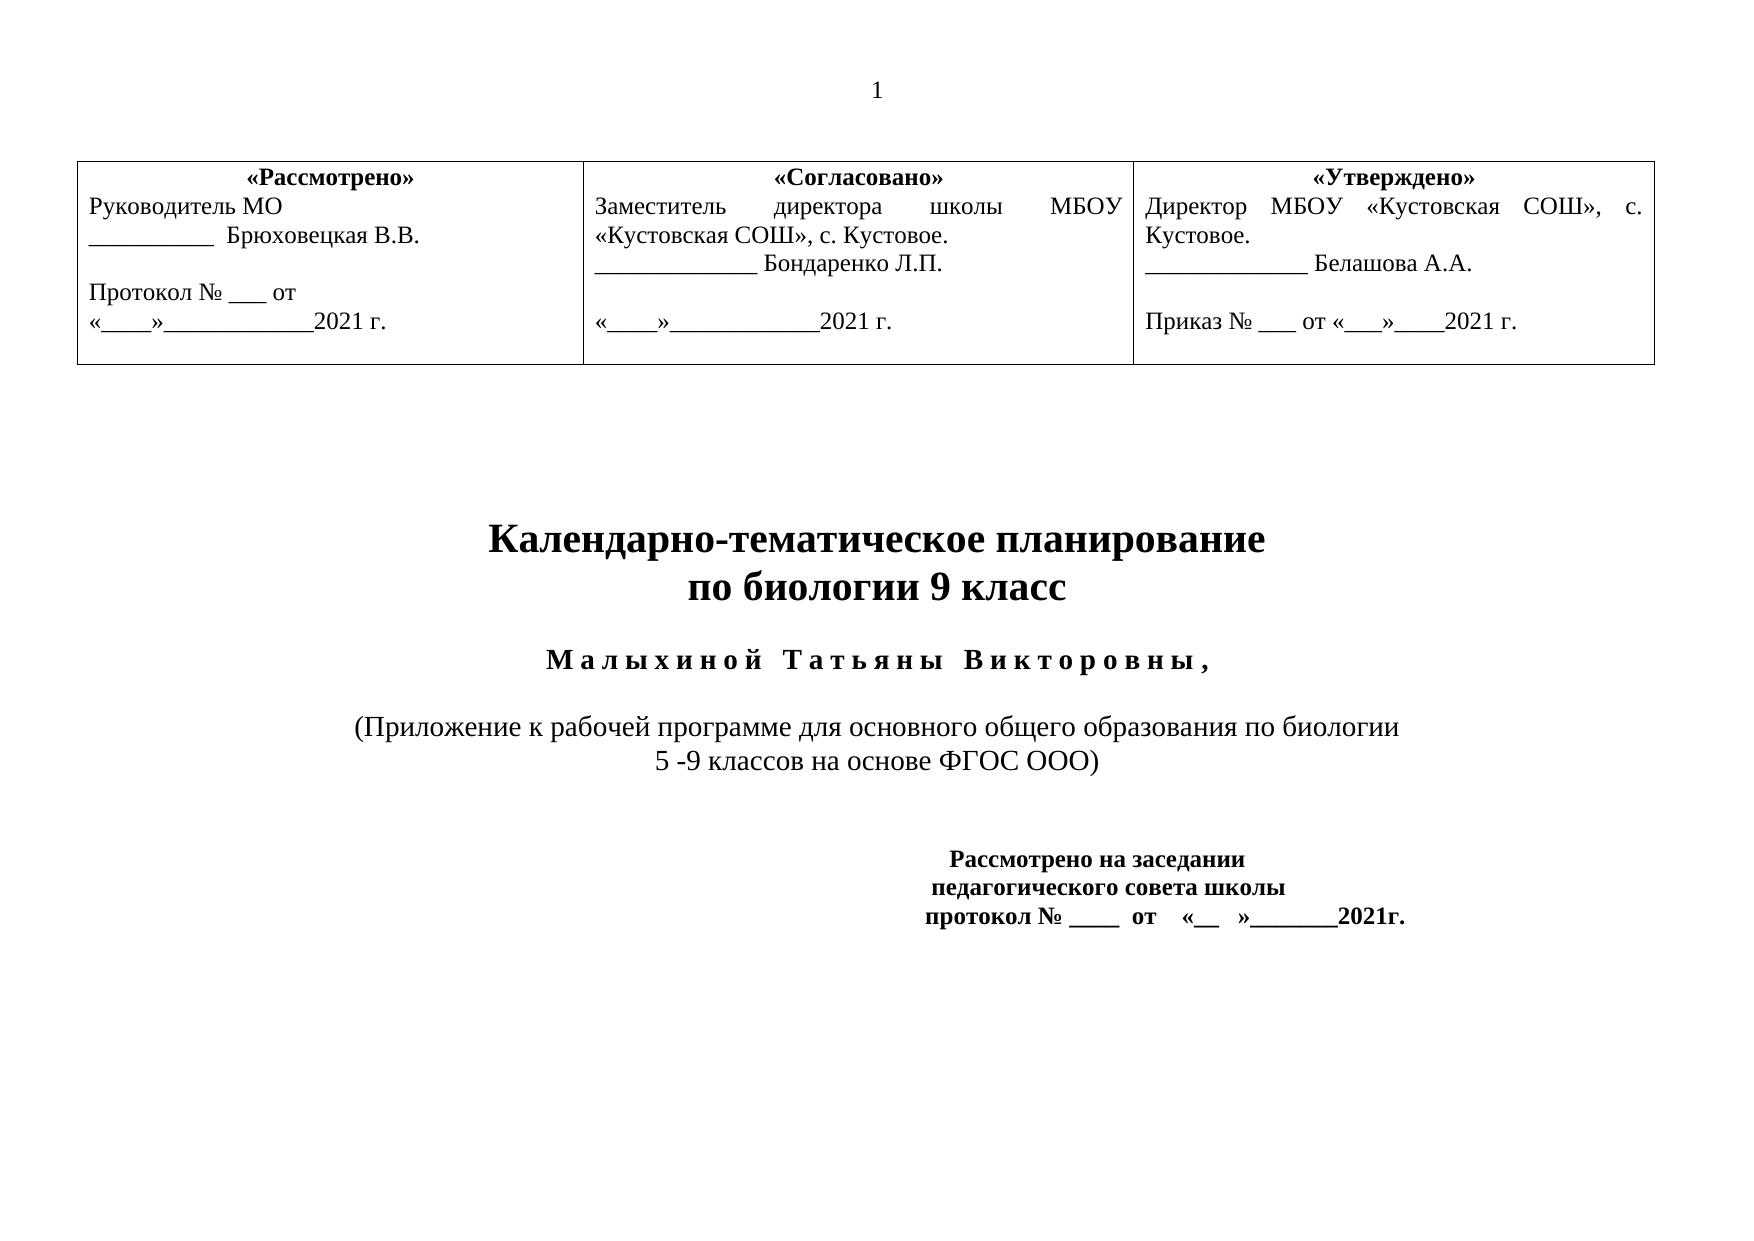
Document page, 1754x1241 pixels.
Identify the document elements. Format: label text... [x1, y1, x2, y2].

text протокол № ____ от «__ »_______2021г. [531, 901, 1665, 930]
text (Приложение к рабочей программе для основного общего образования по биологии [89, 709, 1665, 743]
text по биологии 9 класс [89, 561, 1665, 609]
text педагогического совета школы [531, 872, 1665, 901]
table_header «Утверждено» Директор МБОУ «Кустовская СОШ», с. Кустовое. _____________ Белашова А.А. Приказ № ___ от «___»____2021 г. [1134, 162, 1654, 363]
table_header «Рассмотрено» Руководитель МО __________ Брюховецкая В.В. Протокол № ___ от «____»____________2021 г. [78, 162, 583, 363]
text Рассмотрено на заседании [89, 844, 1665, 872]
table_header «Согласовано» Заместитель директора школы МБОУ «Кустовская СОШ», с. Кустовое. _____________ Бондаренко Л.П. «____»____________2021 г. [584, 162, 1133, 363]
text Календарно-тематическое планирование [89, 513, 1665, 561]
text 5 -9 классов на основе ФГОС ООО) [89, 743, 1665, 777]
text Малыхиной Татьяны Викторовны, [89, 642, 1665, 676]
